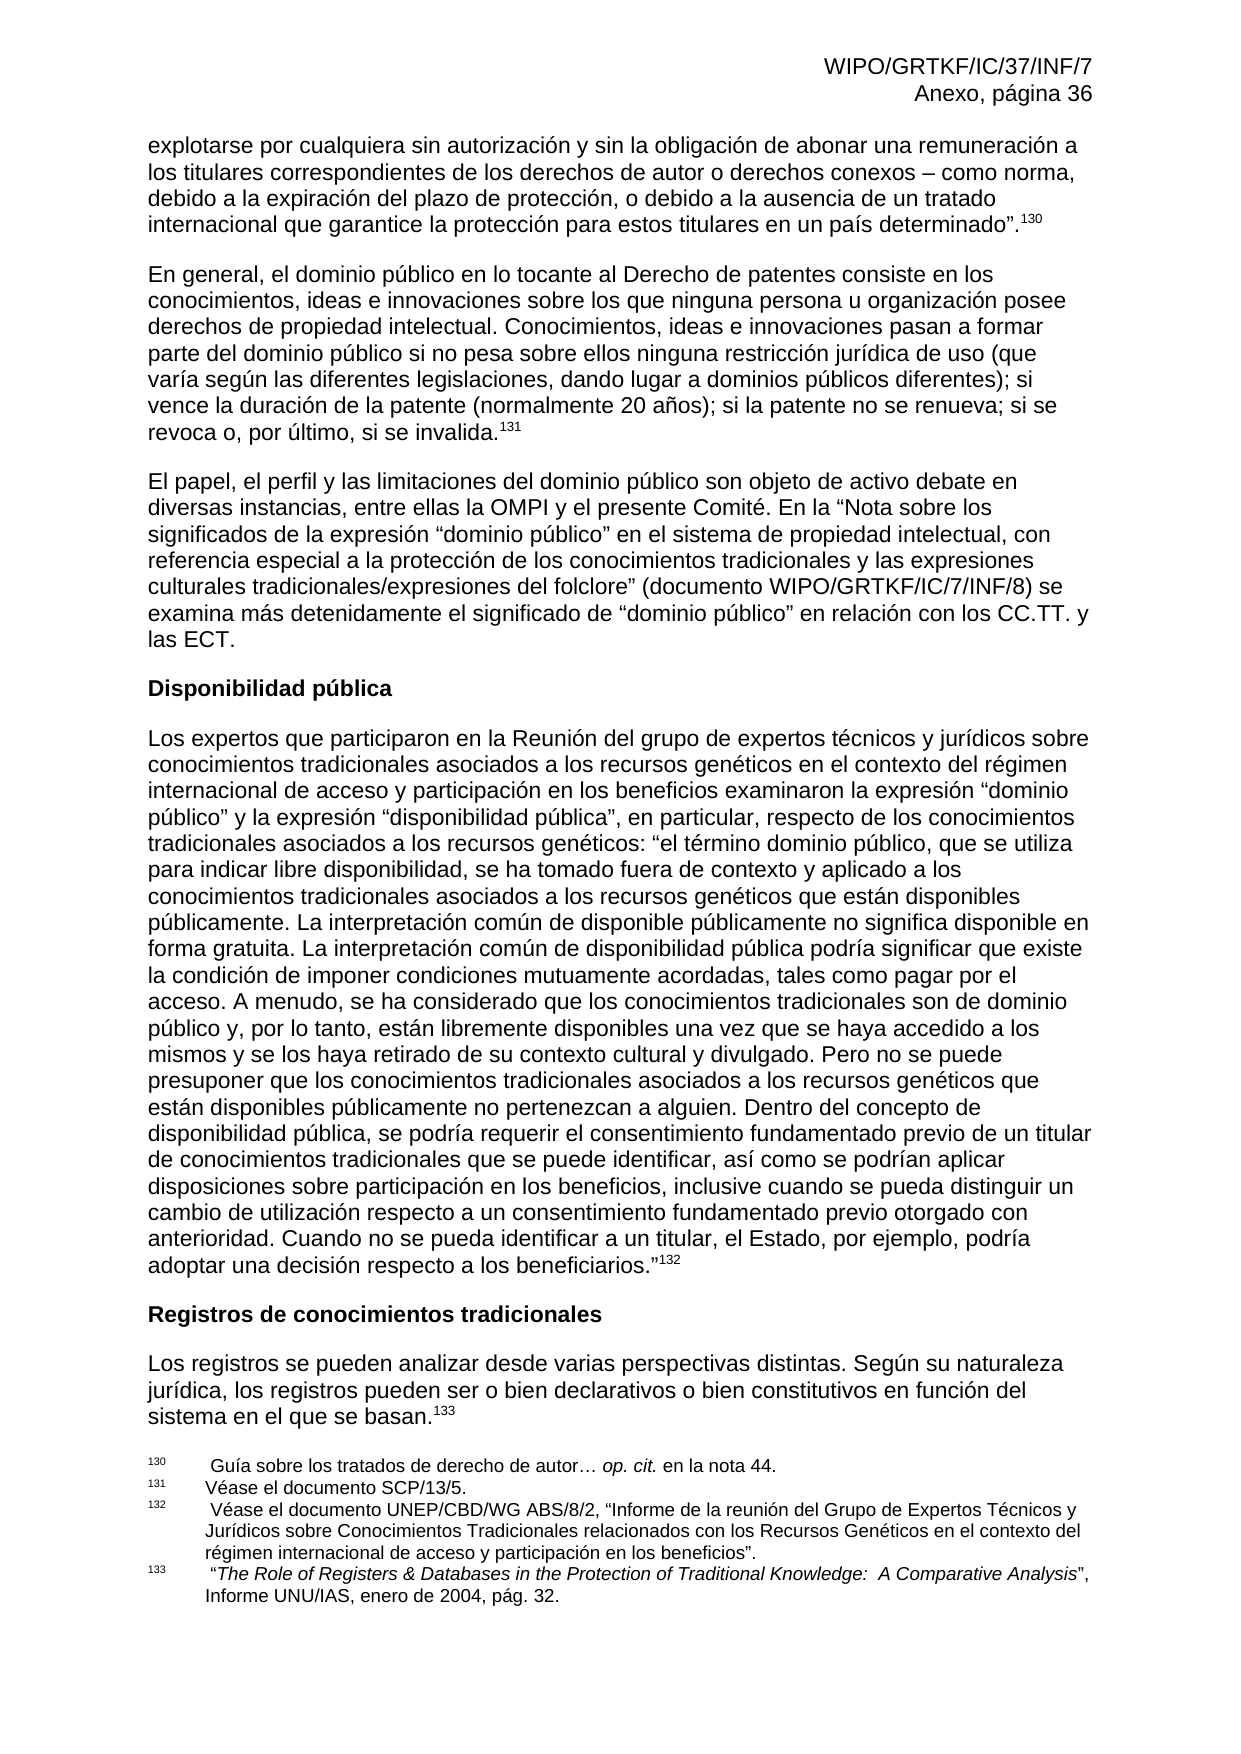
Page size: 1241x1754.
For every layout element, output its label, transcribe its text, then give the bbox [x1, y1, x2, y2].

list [148, 132, 1092, 238]
list Registros de conocimientos tradicionales [148, 1301, 1092, 1327]
list Los expertos que participaron en la Reunión del grupo de expertos técnicos y jurídicos sobre conocimientos tradicionales asociados a los recursos genéticos en el contexto del régimen internacional de acceso y participación en los beneficios examinaron la expresión “dominio público” y la expresión “disponibilidad pública”, en particular, respecto de los conocimientos tradicionales asociados a los recursos genéticos: “el término dominio público, que se utiliza para indicar libre disponibilidad, se ha tomado fuera de contexto y aplicado a los conocimientos tradicionales asociados a los recursos genéticos que están disponibles públicamente. La interpretación común de disponible públicamente no significa disponible en forma gratuita. La interpretación común de disponibilidad pública podría significar que existe la condición de imponer condiciones mutuamente acordadas, tales como pagar por el acceso. A menudo, se ha considerado que los conocimientos tradicionales son de dominio público y, por lo tanto, están libremente disponibles una vez que se haya accedido a los mismos y se los haya retirado de su contexto cultural y divulgado. Pero no se puede presuponer que los conocimientos tradicionales asociados a los recursos genéticos que están disponibles públicamente no pertenezcan a alguien. Dentro del concepto de disponibilidad pública, se podría requerir el consentimiento fundamentado previo de un titular de conocimientos tradicionales que se puede identificar, así como se podrían aplicar disposiciones sobre participación en los beneficios, inclusive cuando se pueda distinguir un cambio de utilización respecto a un consentimiento fundamentado previo otorgado con anterioridad. Cuando no se pueda identificar a un titular, el Estado, por ejemplo, podría adoptar una decisión respecto a los beneficiarios.” [148, 724, 1092, 1278]
list El papel, el perfil y las limitaciones del dominio público son objeto de activo debate en diversas instancias, entre ellas la OMPI y el presente Comité. En la “Nota sobre los significados de la expresión “dominio público” en el sistema de propiedad intelectual, con referencia especial a la protección de los conocimientos tradicionales y las expresiones culturales tradicionales/expresiones del folclore” (documento WIPO/GRTKF/IC/7/INF/8) se examina más detenidamente el significado de “dominio público” en relación con los CC.TT. y las ECT. [148, 468, 1092, 652]
list En general, el dominio público en lo tocante al Derecho de patentes consiste en los conocimientos, ideas e innovaciones sobre los que ninguna persona u organización posee derechos de propiedad intelectual. Conocimientos, ideas e innovaciones pasan a formar parte del dominio público si no pesa sobre ellos ninguna restricción jurídica de uso (que varía según las diferentes legislaciones, dando lugar a dominios públicos diferentes); si vence la duración de la patente (normalmente 20 años); si la patente no se renueva; si se revoca o, por último, si se invalida. [148, 261, 1092, 445]
list Disponibilidad pública [148, 675, 1092, 702]
list Los registros se pueden analizar desde varias perspectivas distintas. Según su naturaleza jurídica, los registros pueden ser o bien declarativos o bien constitutivos en función del sistema en el que se basan. [148, 1350, 1092, 1429]
